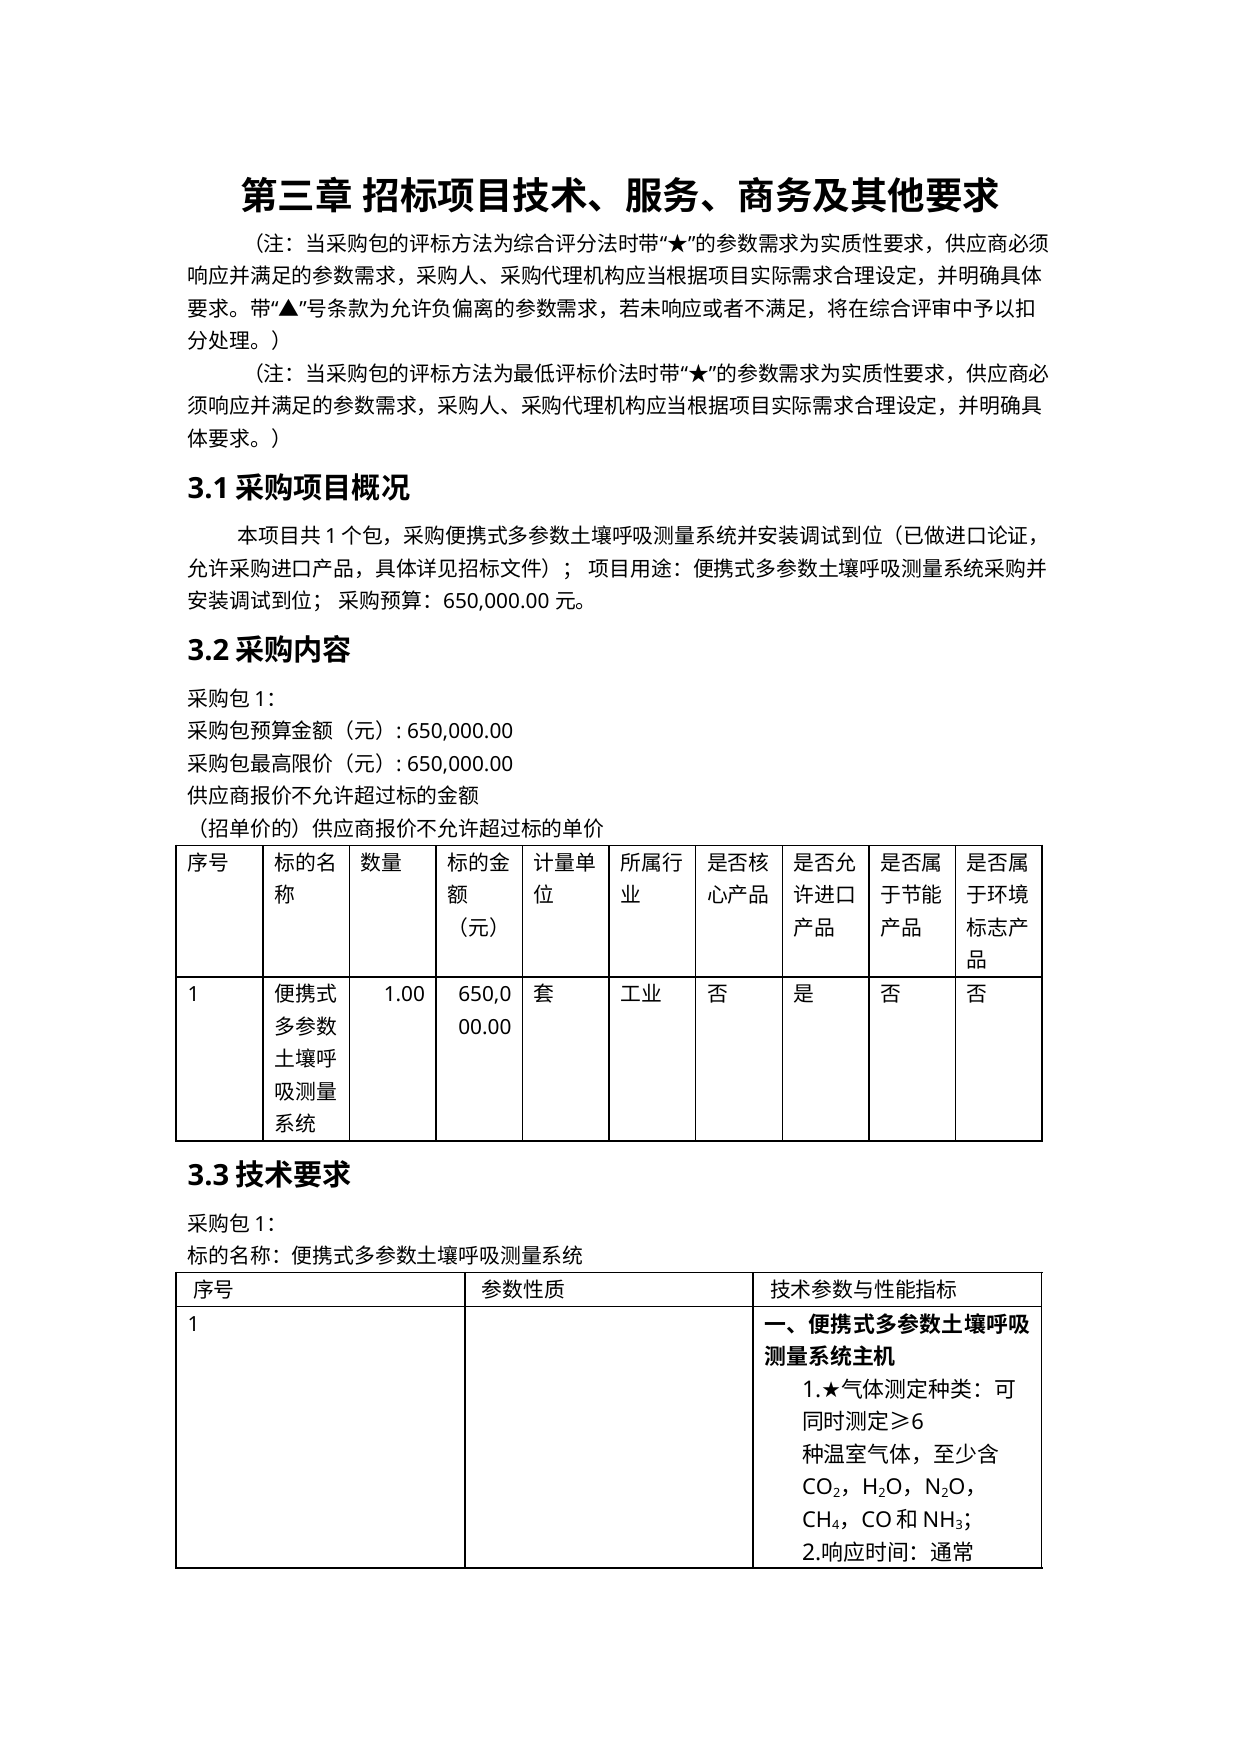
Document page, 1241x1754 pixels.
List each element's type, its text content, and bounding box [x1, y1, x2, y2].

text 3.2采购内容 [187, 617, 1053, 682]
text 第三章 招标项目技术、服务、商务及其他要求 [187, 162, 1053, 227]
table_header 数量 [350, 846, 435, 976]
table_cell [466, 1307, 752, 1567]
text 采购包最高限价（元）: 650,000.00 [187, 747, 1053, 779]
text 采购包1： [187, 1207, 1053, 1239]
table_cell 便携式多参数土壤呼吸测量系统 [264, 978, 349, 1140]
table_header 技术参数与性能指标 [754, 1273, 1041, 1306]
text （招单价的）供应商报价不允许超过标的单价 [187, 812, 1053, 844]
table_cell 否 [956, 978, 1041, 1140]
table_cell 1 [177, 1307, 464, 1567]
table_cell 套 [523, 978, 608, 1140]
table_header 序号 [177, 1273, 464, 1306]
table_cell 是 [783, 978, 868, 1140]
text 3.3技术要求 [187, 1142, 1053, 1207]
table_cell 1.00 [350, 978, 435, 1140]
table_header 是否属于节能产品 [870, 846, 955, 976]
table_header 是否属于环境标志产品 [956, 846, 1041, 976]
table_cell 1 [177, 978, 262, 1140]
table_header 标的名称 [264, 846, 349, 976]
text （注：当采购包的评标方法为综合评分法时带“★”的参数需求为实质性要求，供应商必须响应并满足的参数需求，采购人、采购代理机构应当根据项目实际需求合理设定，并明确具体要求。带“▲”号条款为允许负偏离的参数需求，若未响应或者不满足，将在综合评审中予以扣分处理。） [187, 227, 1053, 357]
table_header 是否核心产品 [696, 846, 782, 976]
table_header 所属行业 [610, 846, 695, 976]
table_header 计量单位 [523, 846, 608, 976]
table_cell 否 [696, 978, 782, 1140]
table_cell 650,000.00 [437, 978, 522, 1140]
table_cell 否 [870, 978, 955, 1140]
text 本项目共1个包，采购便携式多参数土壤呼吸测量系统并安装调试到位（已做进口论证，允许采购进口产品，具体详见招标文件）； 项目用途：便携式多参数土壤呼吸测量系统采购并安装调试到位； 采购预算：650,000.00 元。 [187, 519, 1053, 617]
text 采购包预算金额（元）: 650,000.00 [187, 714, 1053, 747]
table_header 标的金额 （元） [437, 846, 522, 976]
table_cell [754, 1307, 1041, 1567]
table_header 序号 [177, 846, 262, 976]
table_cell 工业 [610, 978, 695, 1140]
text （注：当采购包的评标方法为最低评标价法时带“★”的参数需求为实质性要求，供应商必须响应并满足的参数需求，采购人、采购代理机构应当根据项目实际需求合理设定，并明确具体要求。） [187, 357, 1053, 454]
text 采购包1： [187, 682, 1053, 714]
text 3.1采购项目概况 [187, 454, 1053, 519]
text 标的名称：便携式多参数土壤呼吸测量系统 [187, 1239, 1053, 1272]
table_header 是否允许进口产品 [783, 846, 868, 976]
text 供应商报价不允许超过标的金额 [187, 779, 1053, 812]
table_header 参数性质 [466, 1273, 752, 1306]
